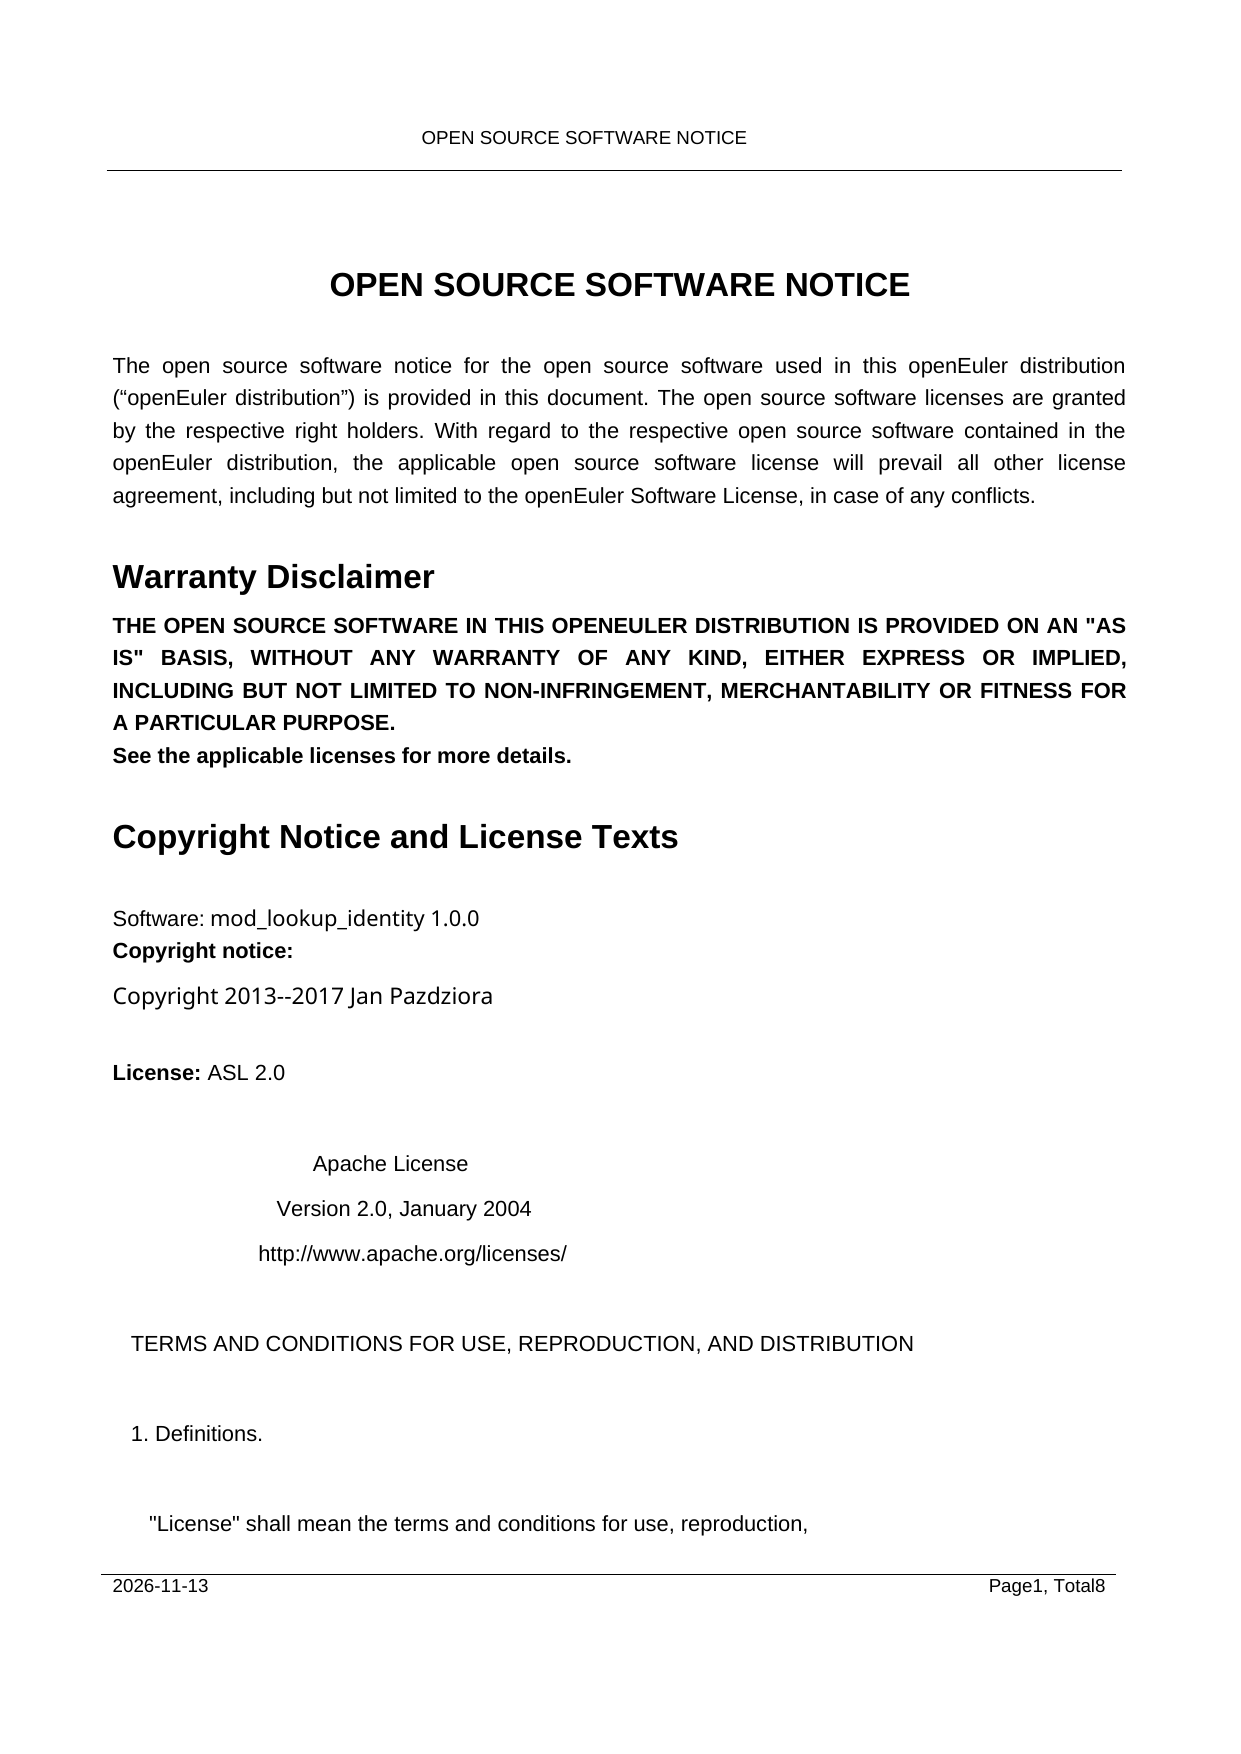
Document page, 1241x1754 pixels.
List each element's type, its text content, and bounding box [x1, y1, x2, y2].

text "License" shall mean the terms and conditions for use, reproduction, [112, 1508, 1128, 1540]
text Copyright notice: [112, 934, 1128, 966]
text Version 2.0, January 2004 [112, 1192, 1128, 1224]
text Apache License [112, 1147, 1128, 1179]
text THE OPEN SOURCE SOFTWARE IN THIS OPENEULER DISTRIBUTION IS PROVIDED ON AN "AS IS" BASIS, WITHOUT ANY WARRANTY OF ANY KIND, EITHER EXPRESS OR IMPLIED, INCLUDING BUT NOT LIMITED TO NON-INFRINGEMENT, MERCHANTABILITY OR FITNESS FOR A PARTICULAR PURPOSE. See the applicable licenses for more details. [112, 609, 1128, 771]
text OPEN SOURCE SOFTWARE NOTICE [112, 251, 1128, 316]
text TERMS AND CONDITIONS FOR USE, REPRODUCTION, AND DISTRIBUTION [112, 1327, 1128, 1360]
text http://www.apache.org/licenses/ [112, 1237, 1128, 1269]
text Software: mod_lookup_identity 1.0.0 [112, 901, 1128, 934]
text Copyright Notice and License Texts [112, 804, 1128, 869]
text License: ASL 2.0 [112, 1057, 1128, 1089]
text The open source software notice for the open source software used in this openEuler distribution (“openEuler distribution”) is provided in this document. The open source software licenses are granted by the respective right holders. With regard to the respective open source software contained in the openEuler distribution, the applicable open source software license will prevail all other license agreement, including but not limited to the openEuler Software License, in case of any conflicts. [112, 349, 1128, 511]
text Warranty Disclaimer [112, 544, 1128, 609]
text 1. Definitions. [112, 1417, 1128, 1450]
text Copyright 2013--2017 Jan Pazdziora [112, 979, 1128, 1012]
